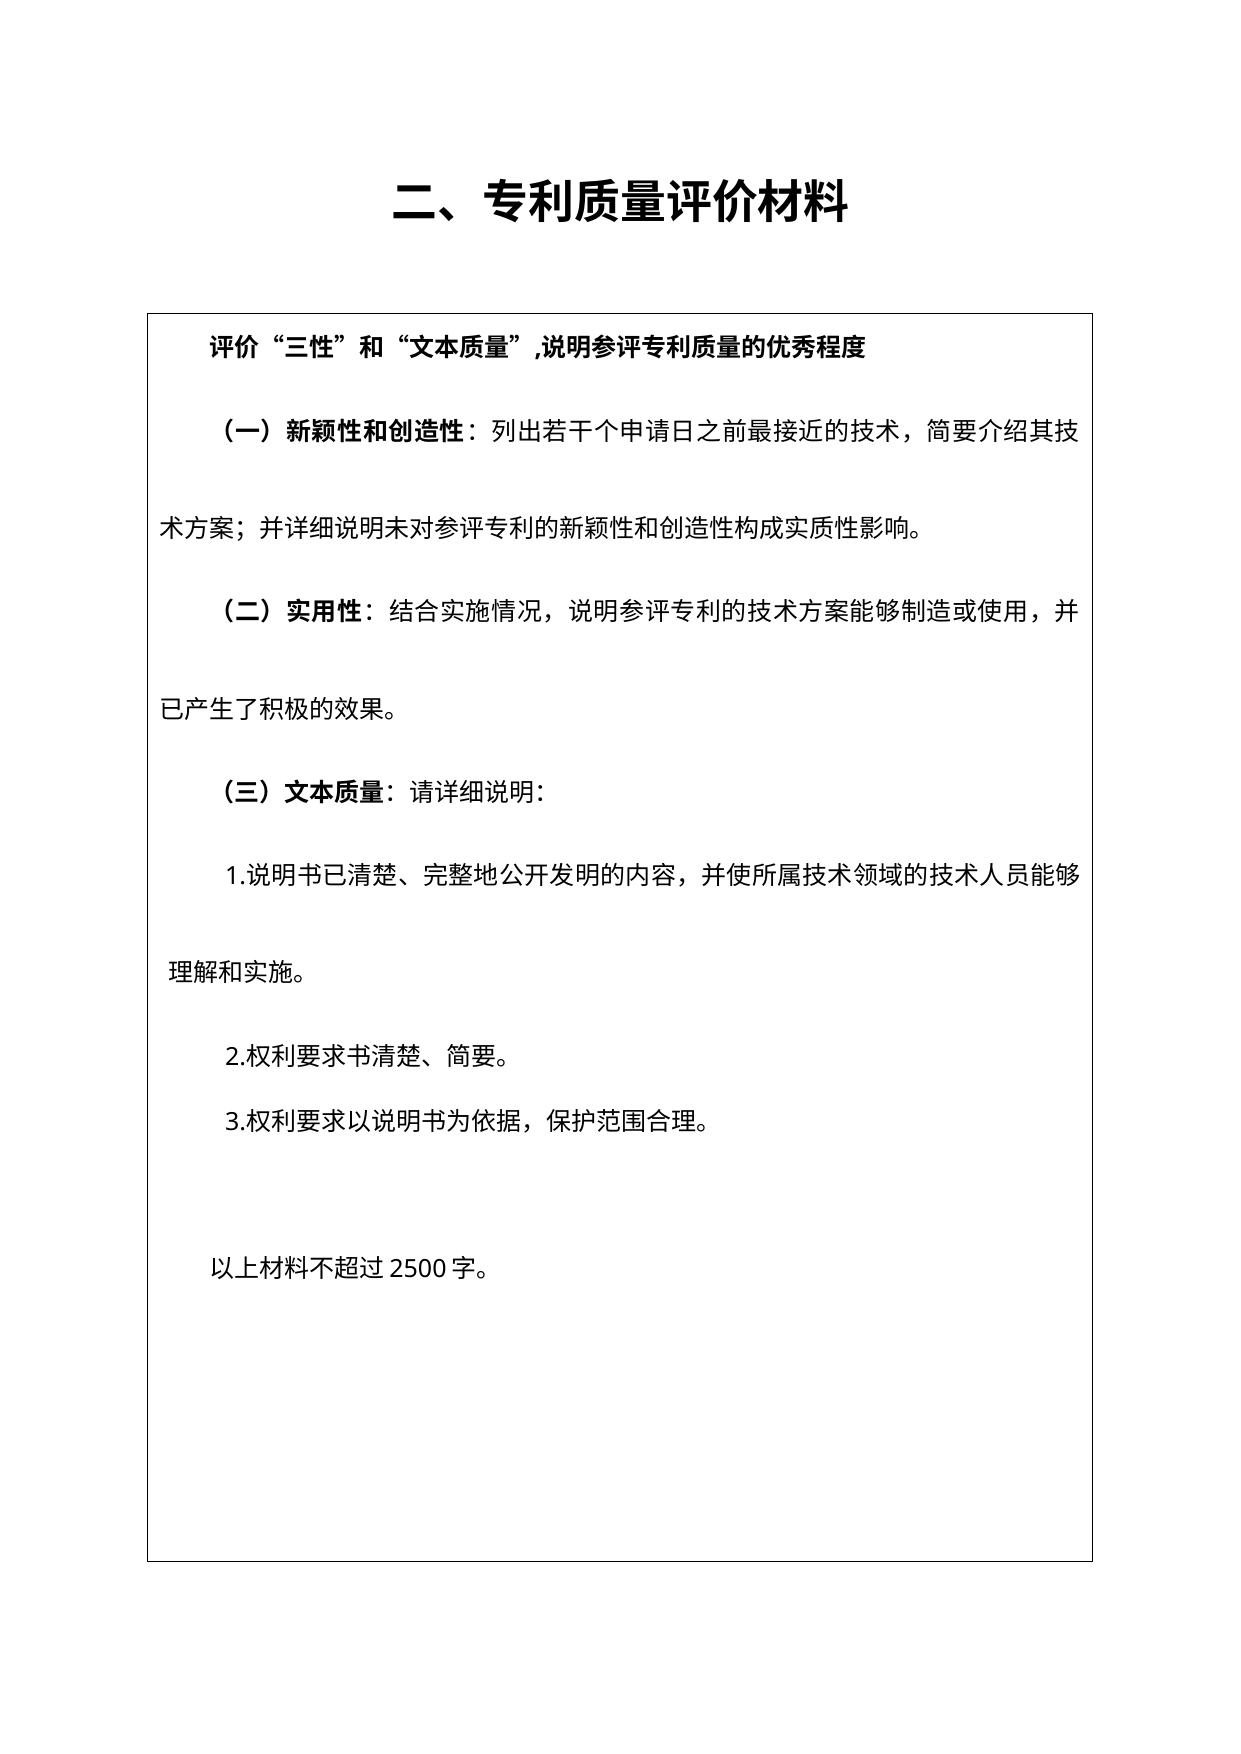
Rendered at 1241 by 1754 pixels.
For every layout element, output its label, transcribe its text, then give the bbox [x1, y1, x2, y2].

table_header 评价“三性”和“文本质量”,说明参评专利质量的优秀程度 （一）新颖性和创造性：列出若干个申请日之前最接近的技术，简要介绍其技术方案；并详细说明未对参评专利的新颖性和创造性构成实质性影响。 （二）实用性：结合实施情况，说明参评专利的技术方案能够制造或使用，并已产生了积极的效果。 （三）文本质量：请详细说明： 1.说明书已清楚、完整地公开发明的内容，并使所属技术领域的技术人员能够理解和实施。 2.权利要求书清楚、简要。 3.权利要求以说明书为依据，保护范围合理。 以上材料不超过2500字。 [148, 314, 1092, 1561]
text 二、专利质量评价材料 [187, 150, 1053, 247]
